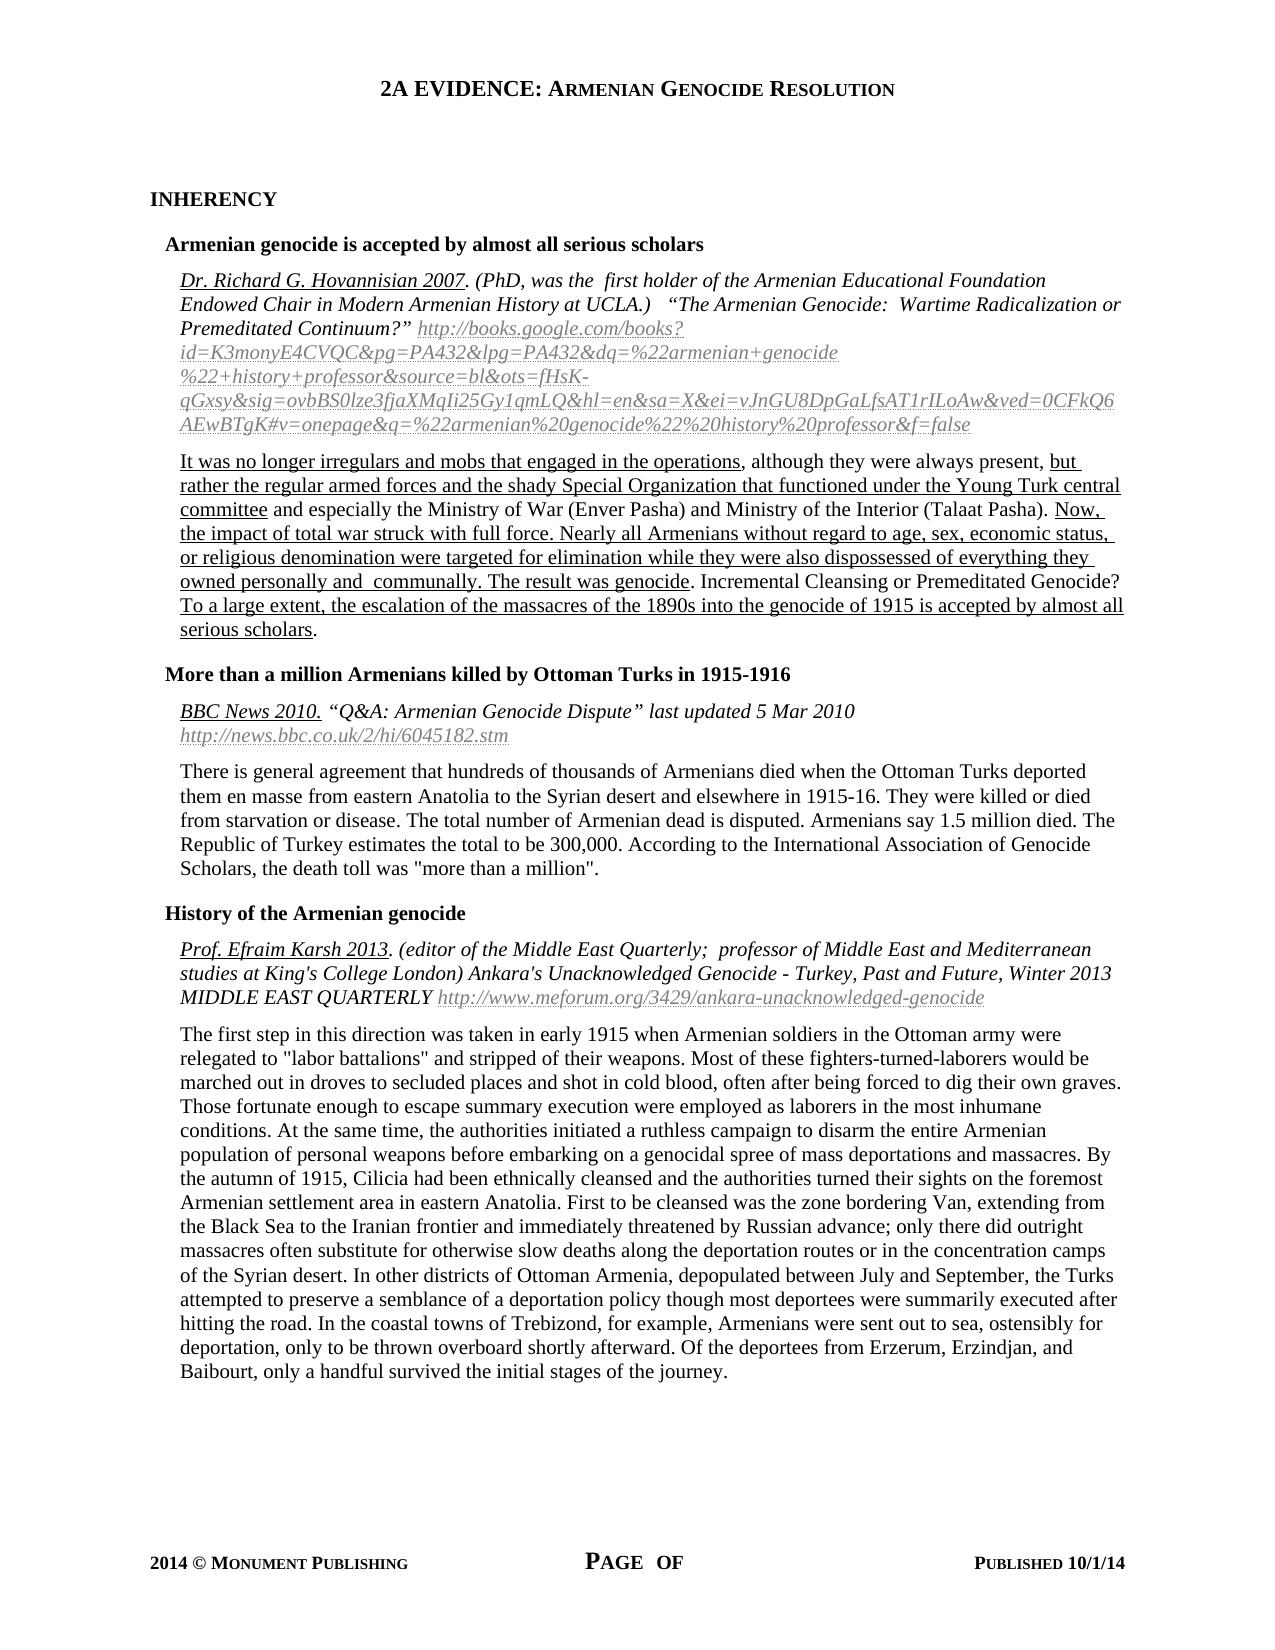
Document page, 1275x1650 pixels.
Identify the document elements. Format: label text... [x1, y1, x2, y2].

text There is general agreement that hundreds of thousands of Armenians died when the Ottoman Turks deported them en masse from eastern Anatolia to the Syrian desert and elsewhere in 1915-16. They were killed or died from starvation or disease. The total number of Armenian dead is disputed. Armenians say 1.5 million died. The Republic of Turkey estimates the total to be 300,000. According to the International Association of Genocide Scholars, the death toll was "more than a million". [180, 759, 1125, 880]
text The first step in this direction was taken in early 1915 when Armenian soldiers in the Ottoman army were relegated to "labor battalions" and stripped of their weapons. Most of these fighters-turned-laborers would be marched out in droves to secluded places and shot in cold blood, often after being forced to dig their own graves. Those fortunate enough to escape summary execution were employed as laborers in the most inhumane conditions. At the same time, the authorities initiated a ruthless campaign to disarm the entire Armenian population of personal weapons before embarking on a genocidal spree of mass deportations and massacres. By the autumn of 1915, Cilicia had been ethnically cleansed and the authorities turned their sights on the foremost Armenian settlement area in eastern Anatolia. First to be cleansed was the zone bordering Van, extending from the Black Sea to the Iranian frontier and immediately threatened by Russian advance; only there did outright massacres often substitute for otherwise slow deaths along the deportation routes or in the concentration camps of the Syrian desert. In other districts of Ottoman Armenia, depopulated between July and September, the Turks attempted to preserve a semblance of a deportation policy though most deportees were summarily executed after hitting the road. In the coastal towns of Trebizond, for example, Armenians were sent out to sea, ostensibly for deportation, only to be thrown overboard shortly afterward. Of the deportees from Erzerum, Erzindjan, and Baibourt, only a handful survived the initial stages of the journey. [180, 1022, 1125, 1383]
text BBC News 2010. “Q&A: Armenian Genocide Dispute” last updated 5 Mar 2010 http://news.bbc.co.uk/2/hi/6045182.stm [180, 699, 1125, 747]
text History of the Armenian genocide [165, 901, 1125, 925]
text More than a million Armenians killed by Ottoman Turks in 1915-1916 [165, 662, 1125, 686]
text Prof. Efraim Karsh 2013. (editor of the Middle East Quarterly; professor of Middle East and Mediterranean studies at King's College London) Ankara's Unacknowledged Genocide - Turkey, Past and Future, Winter 2013 MIDDLE EAST QUARTERLY http://www.meforum.org/3429/ankara-unacknowledged-genocide [180, 937, 1125, 1009]
text Dr. Richard G. Hovannisian 2007. (PhD, was the first holder of the Armenian Educational Foundation Endowed Chair in Modern Armenian History at UCLA.) “The Armenian Genocide: Wartime Radicalization or Premeditated Continuum?” http://books.google.com/books?id=K3monyE4CVQC&pg=PA432&lpg=PA432&dq=%22armenian+genocide%22+history+professor&source=bl&ots=fHsK-qGxsy&sig=ovbBS0lze3fjaXMqIi25Gy1qmLQ&hl=en&sa=X&ei=vJnGU8DpGaLfsAT1rILoAw&ved=0CFkQ6AEwBTgK#v=onepage&q=%22armenian%20genocide%22%20history%20professor&f=false [180, 268, 1125, 436]
text It was no longer irregulars and mobs that engaged in the operations, although they were always present, but rather the regular armed forces and the shady Special Organization that functioned under the Young Turk central committee and especially the Ministry of War (Enver Pasha) and Ministry of the Interior (Talaat Pasha). Now, the impact of total war struck with full force. Nearly all Armenians without regard to age, sex, economic status, or religious denomination were targeted for elimination while they were also dispossessed of everything they owned personally and communally. The result was genocide. Incremental Cleansing or Premeditated Genocide? To a large extent, the escalation of the massacres of the 1890s into the genocide of 1915 is accepted by almost all serious scholars. [180, 449, 1125, 641]
text Armenian genocide is accepted by almost all serious scholars [165, 231, 1125, 256]
text INHERENCY [150, 187, 1125, 211]
